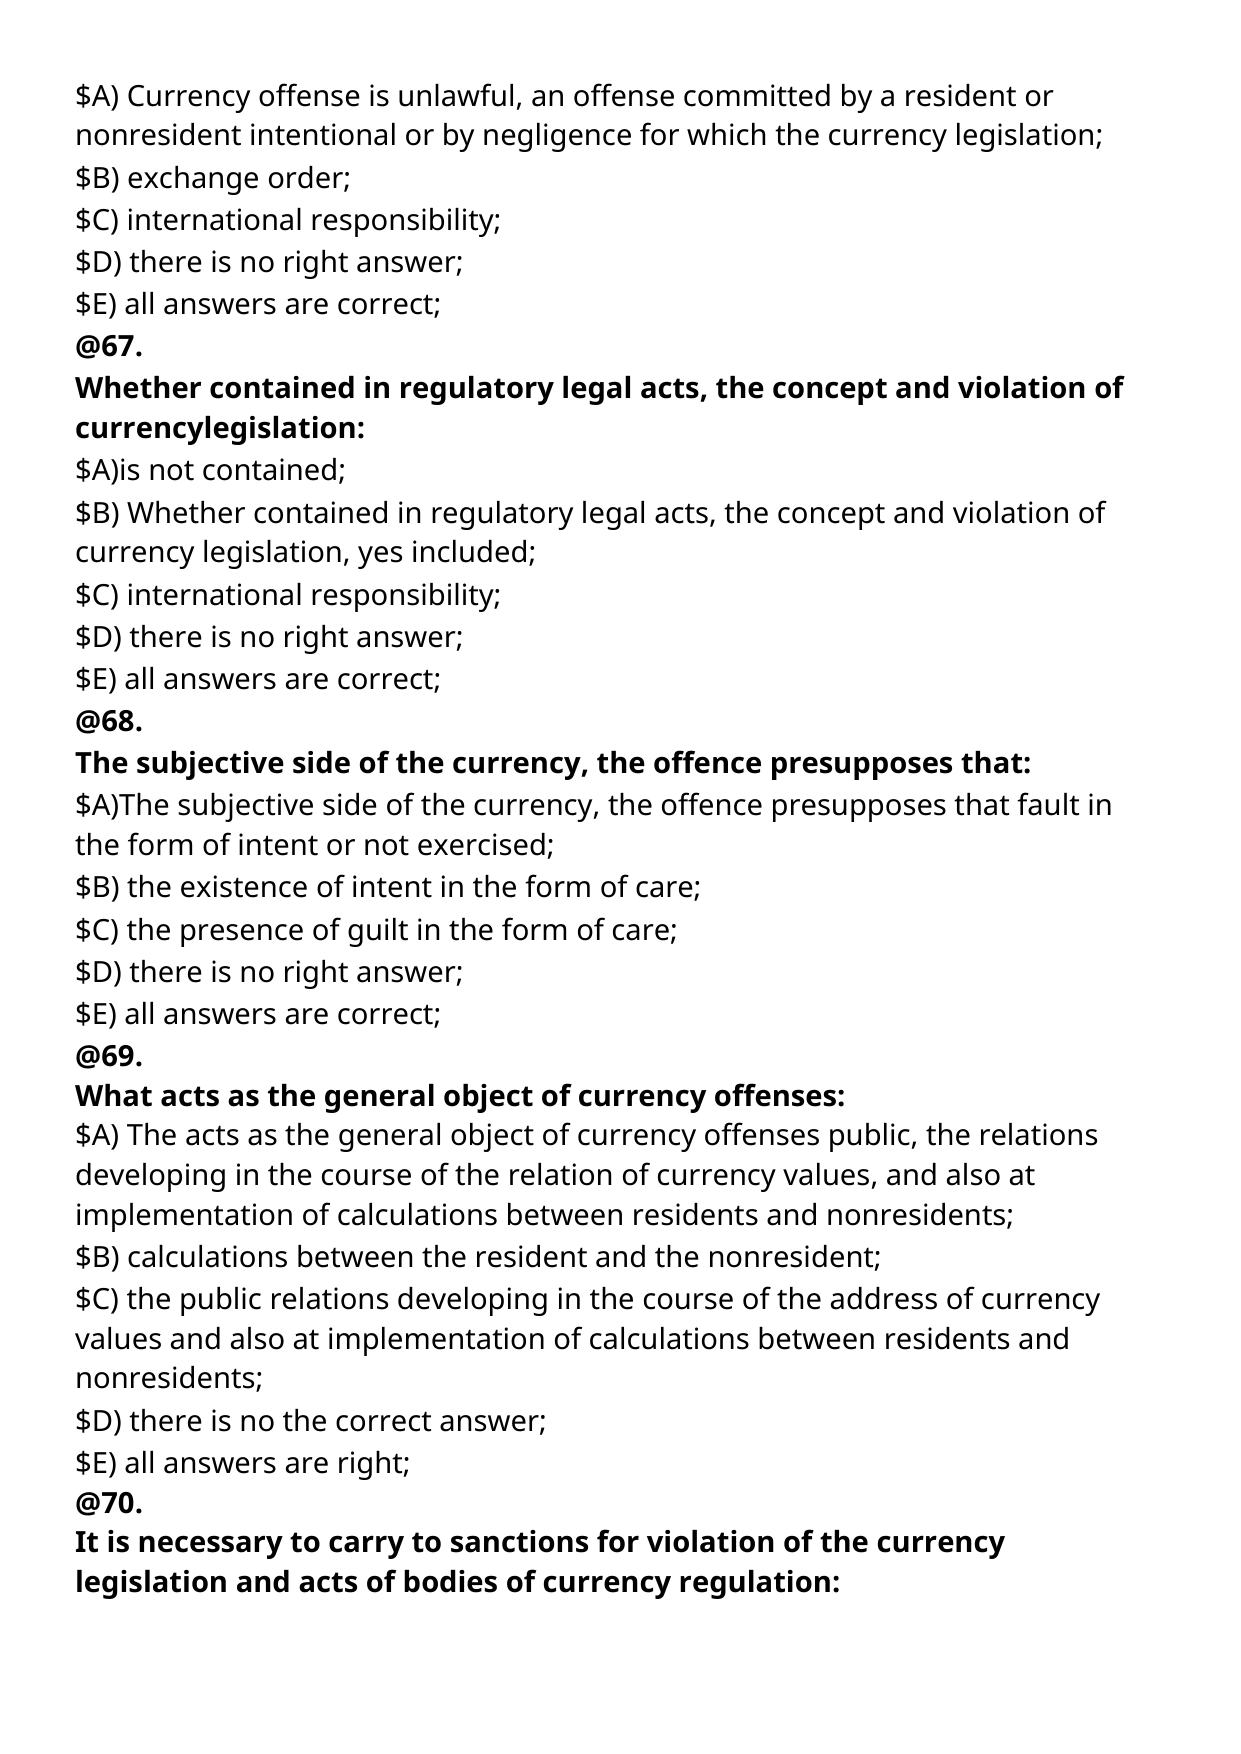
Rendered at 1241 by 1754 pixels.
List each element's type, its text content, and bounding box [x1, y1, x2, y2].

text @67. [75, 326, 1165, 365]
text $E) all answers are correct; [75, 658, 1165, 698]
text $C) international responsibility; [75, 199, 1165, 239]
text $C) the public relations developing in the course of the address of currency values and also at implementation of calculations between residents and nonresidents; [75, 1278, 1165, 1397]
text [75, 1442, 1165, 1601]
text $D) there is no right answer; [75, 241, 1165, 281]
text $D) there is no right answer; [75, 616, 1165, 656]
text $B) the existence of intent in the form of care; [75, 867, 1165, 906]
text The subjective side of the currency, the offence presupposes that: [75, 742, 1165, 782]
text $C) international responsibility; [75, 574, 1165, 613]
text $C) the presence of guilt in the form of care; [75, 909, 1165, 948]
text $A) Currency offense is unlawful, an offense committed by a resident or nonresident intentional or by negligence for which the currency legislation; [75, 75, 1165, 154]
text $B) Whether contained in regulatory legal acts, the concept and violation of currency legislation, yes included; [75, 492, 1165, 571]
text $E) all answers are correct; [75, 283, 1165, 323]
text $A)is not contained; [75, 450, 1165, 489]
text $A)The subjective side of the currency, the offence presupposes that fault in the form of intent or not exercised; [75, 785, 1165, 864]
text $D) there is no the correct answer; [75, 1400, 1165, 1440]
text @68. [75, 700, 1165, 740]
text Whether contained in regulatory legal acts, the concept and violation of currencylegislation: [75, 368, 1165, 447]
text @69. What acts as the general object of currency offenses: $A) The acts as the general object of currency offenses public, the relations developing in the course of the relation of currency values, and also at implementation of calculations between residents and nonresidents; [75, 1035, 1165, 1234]
text $B) calculations between the resident and the nonresident; [75, 1236, 1165, 1276]
text $D) there is no right answer; [75, 951, 1165, 991]
text $B) exchange order; [75, 157, 1165, 197]
text $E) all answers are correct; [75, 993, 1165, 1033]
